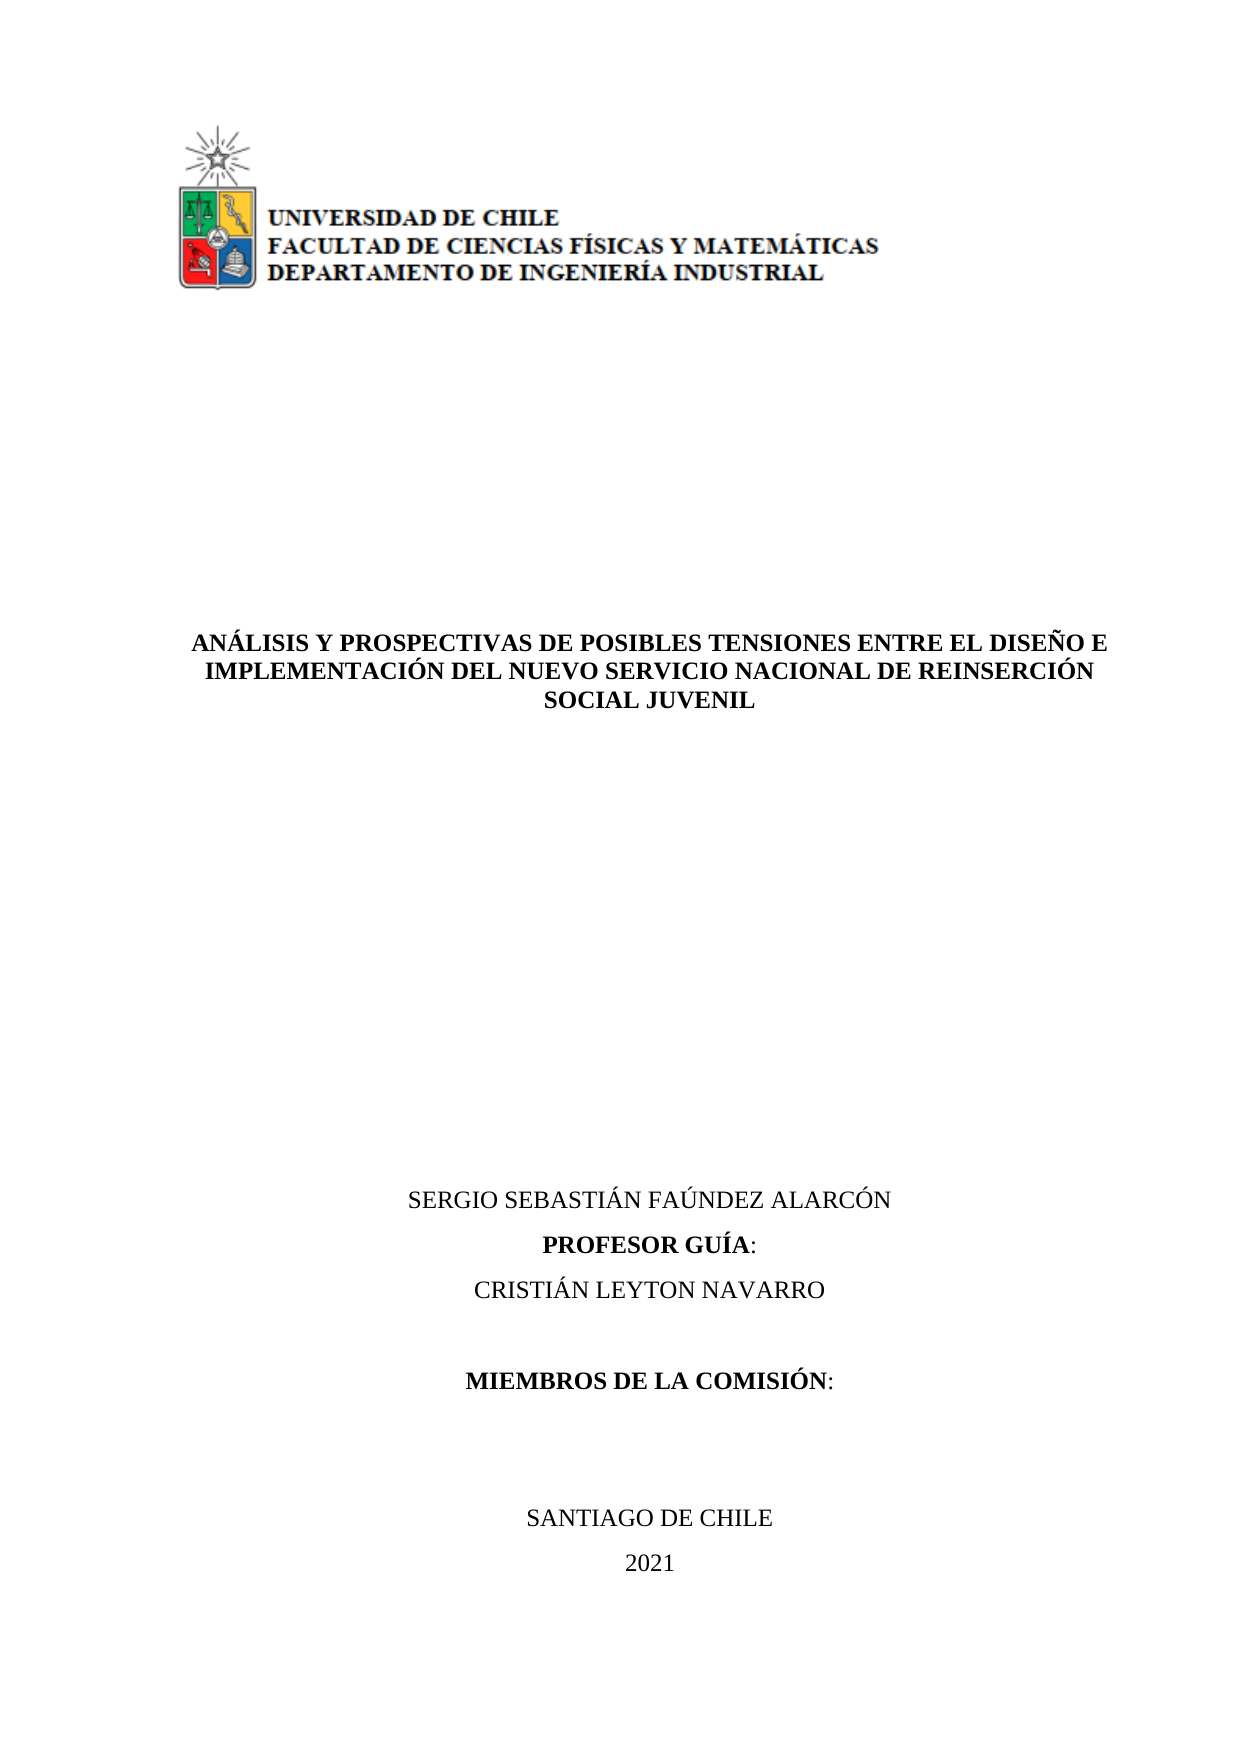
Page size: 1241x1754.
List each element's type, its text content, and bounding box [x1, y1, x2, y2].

text ANÁLISIS Y PROSPECTIVAS DE POSIBLES TENSIONES ENTRE EL DISEÑO E IMPLEMENTACIÓN DEL NUEVO SERVICIO NACIONAL DE REINSERCIÓN SOCIAL JUVENIL [177, 628, 1122, 714]
text MIEMBROS DE LA COMISIÓN: [177, 1366, 1122, 1395]
text SERGIO SEBASTIÁN FAÚNDEZ ALARCÓN [177, 1185, 1122, 1213]
text CRISTIÁN LEYTON NAVARRO [177, 1276, 1122, 1304]
picture [177, 118, 893, 294]
text SANTIAGO DE CHILE [177, 1503, 1122, 1531]
text 2021 [177, 1548, 1122, 1577]
text PROFESOR GUÍA: [177, 1230, 1122, 1259]
